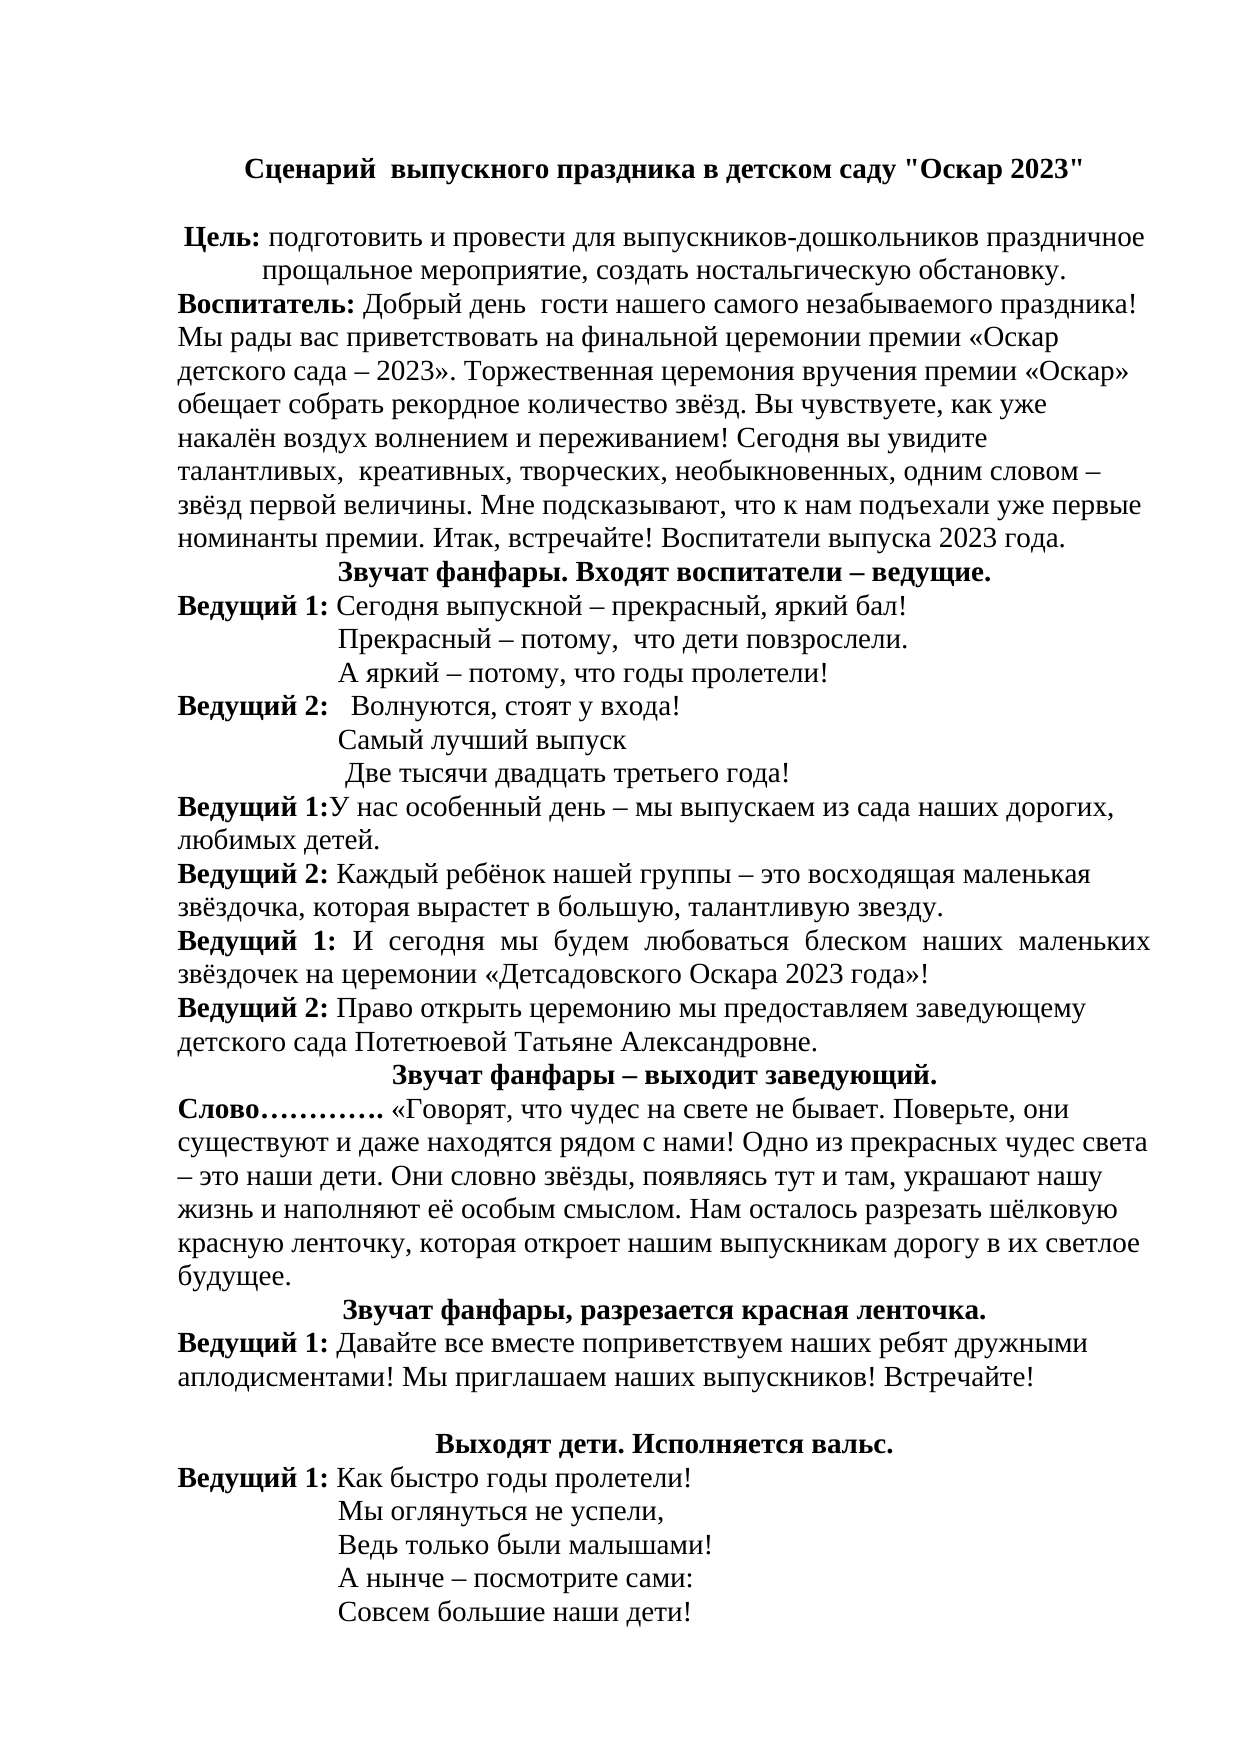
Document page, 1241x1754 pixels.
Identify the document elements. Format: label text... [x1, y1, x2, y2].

text Ведущий 2: Волнуются, стоят у входа! [177, 688, 1152, 722]
text Ведущий 1: И сегодня мы будем любоваться блеском наших маленьких звёздочек на церемонии «Детсадовского Оскара 2023 года»! [177, 923, 1152, 990]
text Прекрасный – потому, что дети повзрослели. [177, 621, 1152, 655]
text Ведь только были малышами! [177, 1527, 1152, 1560]
text Ведущий 1: Как быстро годы пролетели! [177, 1460, 1152, 1493]
text Ведущий 1:У нас особенный день – мы выпускаем из сада наших дорогих, любимых детей. [177, 789, 1152, 856]
text Сценарий выпускного праздника в детском саду "Оскар 2023" [177, 152, 1152, 185]
text Самый лучший выпуск [177, 722, 1152, 755]
text Воспитатель: Добрый день гости нашего самого незабываемого праздника! Мы рады вас приветствовать на финальной церемонии премии «Оскар детского сада – 2023». Торжественная церемония вручения премии «Оскар» обещает собрать рекордное количество звёзд. Вы чувствуете, как уже накалён воздух волнением и переживанием! Сегодня вы увидите талантливых, креативных, творческих, необыкновенных, одним словом – звёзд первой величины. Мне подсказывают, что к нам подъехали уже первые номинанты премии. Итак, встречайте! Воспитатели выпуска 2023 года. [177, 286, 1152, 554]
text А нынче – посмотрите сами: [177, 1560, 1152, 1594]
text Слово…………. «Говорят, что чудес на свете не бывает. Поверьте, они существуют и даже находятся рядом с нами! Одно из прекрасных чудес света – это наши дети. Они словно звёзды, появляясь тут и там, украшают нашу жизнь и наполняют её особым смыслом. Нам осталось разрезать шёлковую красную ленточку, которая откроет нашим выпускникам дорогу в их светлое будущее. [177, 1091, 1152, 1292]
text Две тысячи двадцать третьего года! [177, 755, 1152, 789]
text Звучат фанфары – выходит заведующий. [177, 1057, 1152, 1091]
text Совсем большие наши дети! [177, 1594, 1152, 1627]
text Звучат фанфары. Входят воспитатели – ведущие. [177, 554, 1152, 588]
text Выходят дети. Исполняется вальс. [177, 1426, 1152, 1460]
text Цель: подготовить и провести для выпускников-дошкольников праздничное прощальное мероприятие, создать ностальгическую обстановку. [177, 185, 1152, 286]
text Мы оглянуться не успели, [177, 1493, 1152, 1527]
text А яркий – потому, что годы пролетели! [177, 655, 1152, 688]
text Ведущий 2: Каждый ребёнок нашей группы – это восходящая маленькая звёздочка, которая вырастет в большую, талантливую звезду. [177, 856, 1152, 923]
text Ведущий 1: Давайте все вместе поприветствуем наших ребят дружными аплодисментами! Мы приглашаем наших выпускников! Встречайте! [177, 1326, 1152, 1393]
text Звучат фанфары, разрезается красная ленточка. [177, 1292, 1152, 1326]
text Ведущий 1: Сегодня выпускной – прекрасный, яркий бал! [177, 588, 1152, 621]
text Ведущий 2: Право открыть церемонию мы предоставляем заведующему детского сада Потетюевой Татьяне Александровне. [177, 990, 1152, 1057]
